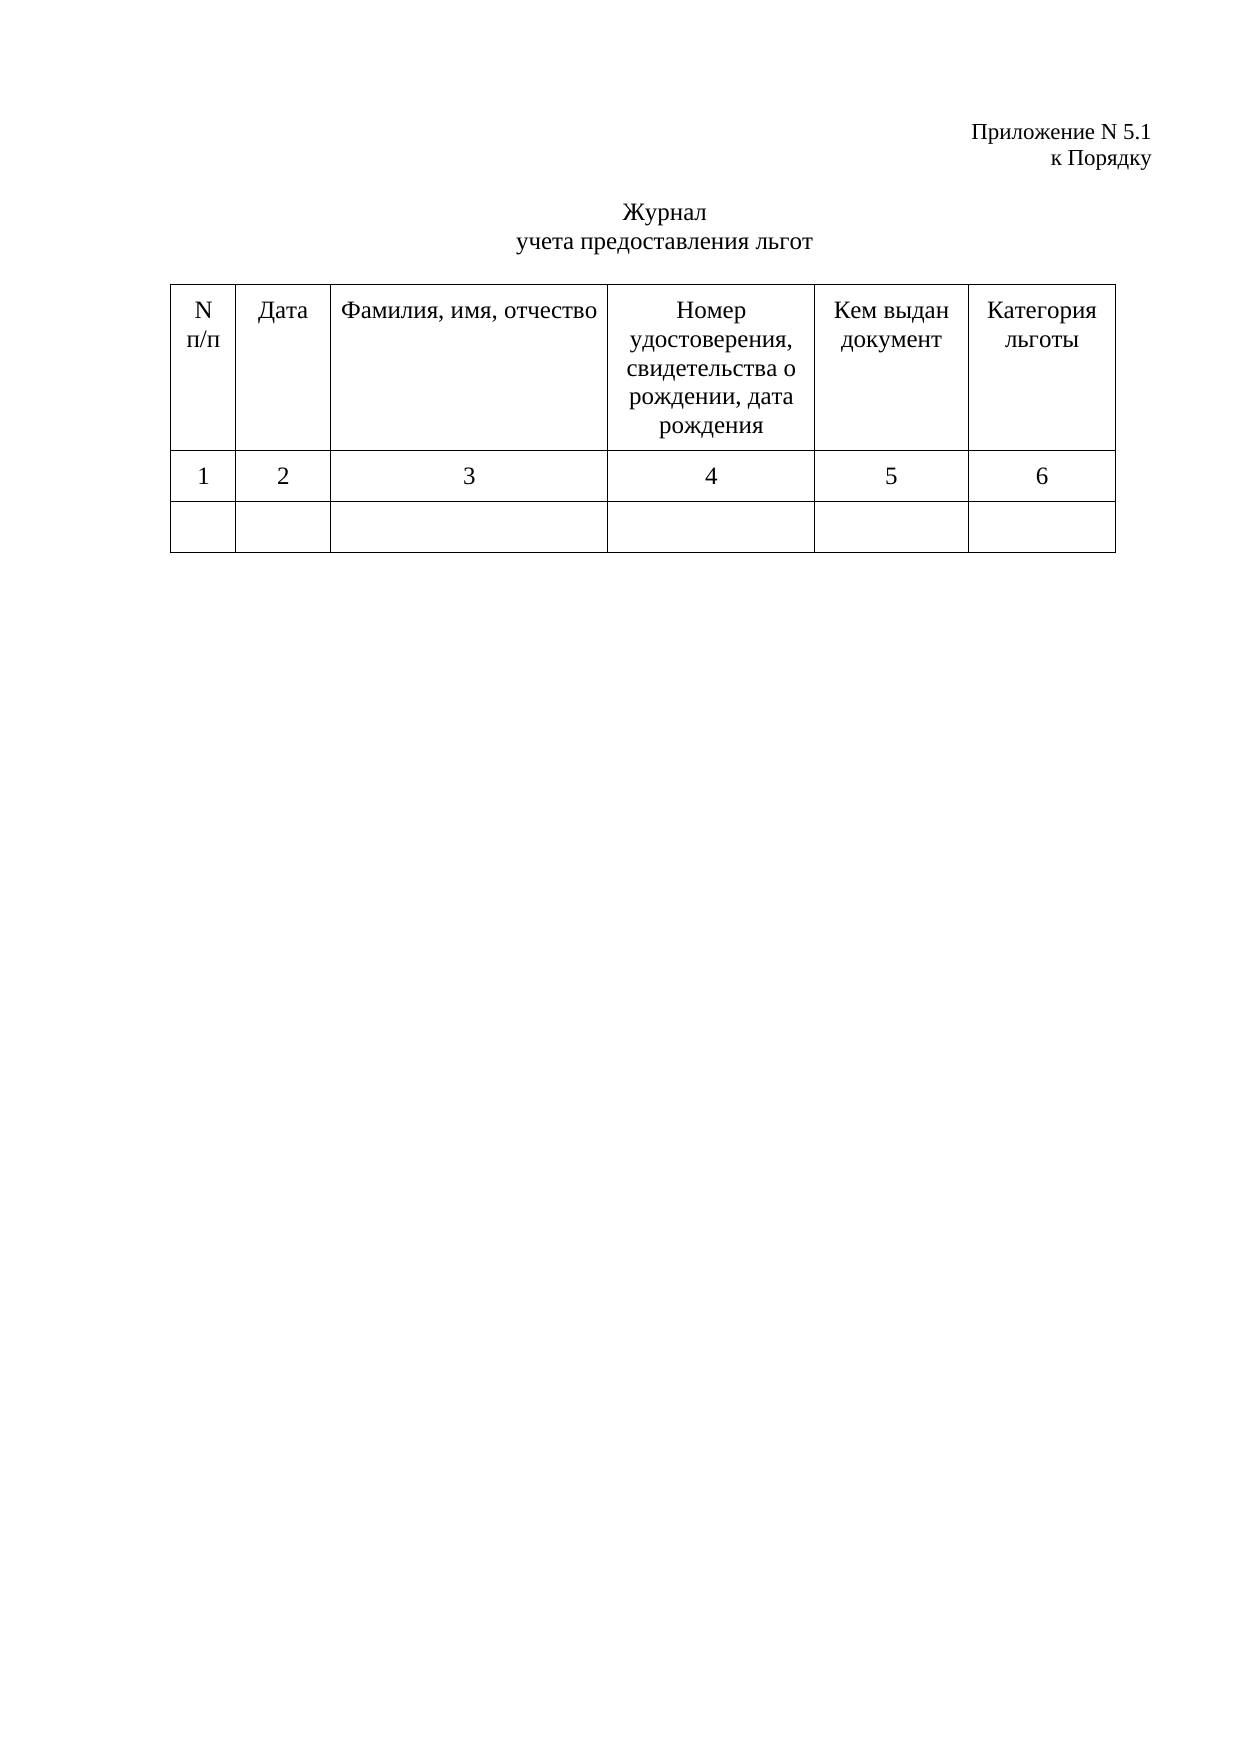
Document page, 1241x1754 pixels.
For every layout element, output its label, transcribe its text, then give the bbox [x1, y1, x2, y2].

table_cell 6 [969, 451, 1115, 501]
table_header N п/п [171, 285, 235, 449]
table_cell [608, 502, 814, 552]
table_header Категория льготы [969, 285, 1115, 449]
table_header Кем выдан документ [815, 285, 968, 449]
table_cell [331, 502, 607, 552]
table_cell [815, 502, 968, 552]
table_cell 3 [331, 451, 607, 501]
table_cell [969, 502, 1115, 552]
table_header Фамилия, имя, отчество [331, 285, 607, 449]
text учета предоставления льгот [177, 226, 1152, 255]
text Приложение N 5.1 [177, 118, 1152, 144]
table_cell 4 [608, 451, 814, 501]
table_cell 5 [815, 451, 968, 501]
table_cell [236, 502, 330, 552]
text к Порядку [177, 144, 1152, 171]
table_header Номер удостоверения, свидетельства о рождении, дата рождения [608, 285, 814, 449]
table_cell [171, 502, 235, 552]
table_cell 2 [236, 451, 330, 501]
text Журнал [177, 197, 1152, 226]
table_cell 1 [171, 451, 235, 501]
table_header Дата [236, 285, 330, 449]
